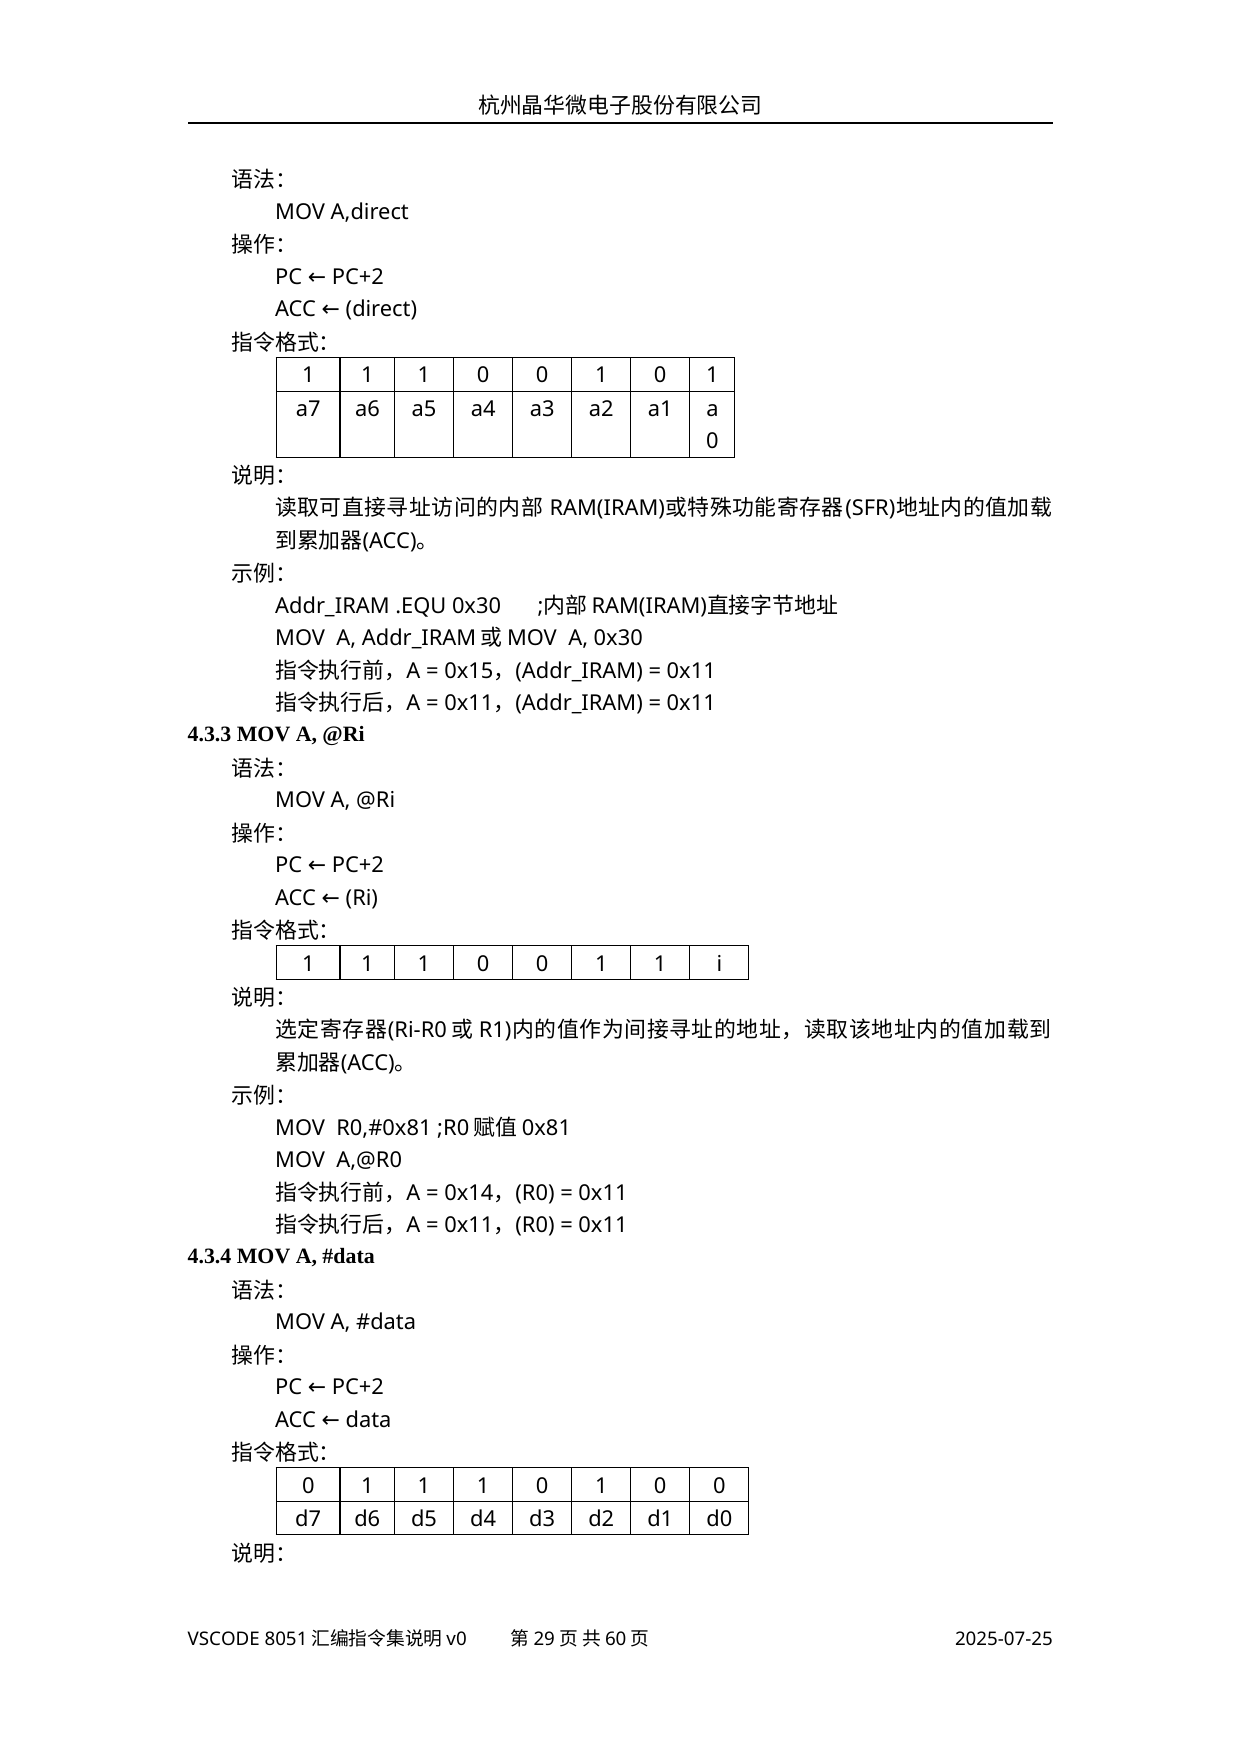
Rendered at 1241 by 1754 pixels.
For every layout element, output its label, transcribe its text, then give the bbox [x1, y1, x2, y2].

text 示例： [187, 555, 1053, 588]
text 指令格式： [187, 1435, 1053, 1467]
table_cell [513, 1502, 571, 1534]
text PC ← PC+2 [187, 848, 1053, 880]
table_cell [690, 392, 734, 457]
text MOV A, #data [231, 1305, 1053, 1337]
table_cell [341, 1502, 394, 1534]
text PC ← PC+2 [187, 1370, 1053, 1402]
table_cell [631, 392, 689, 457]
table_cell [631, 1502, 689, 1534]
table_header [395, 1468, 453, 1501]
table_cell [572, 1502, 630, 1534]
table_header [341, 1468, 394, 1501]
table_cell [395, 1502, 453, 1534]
text 语法： [187, 1272, 1053, 1305]
subtitle 4.3.4 MOV A, #data [187, 1240, 1053, 1272]
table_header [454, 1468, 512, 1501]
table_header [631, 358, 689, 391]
text 操作： [187, 1337, 1053, 1370]
text 操作： [187, 227, 1053, 259]
text 指令执行后，A = 0x11，(R0) = 0x11 [187, 1207, 1053, 1240]
text 语法： [187, 750, 1053, 783]
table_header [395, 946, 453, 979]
text MOV R0,#0x81 ;R0赋值0x81 [187, 1110, 1053, 1142]
text 读取可直接寻址访问的内部RAM(IRAM)或特殊功能寄存器(SFR)地址内的值加载到累加器(ACC)。 [275, 490, 1053, 555]
text 指令格式： [187, 913, 1053, 945]
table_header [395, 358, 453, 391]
text ACC ← (Ri) [187, 880, 1053, 913]
text MOV A, Addr_IRAM或MOV A, 0x30 [187, 620, 1053, 653]
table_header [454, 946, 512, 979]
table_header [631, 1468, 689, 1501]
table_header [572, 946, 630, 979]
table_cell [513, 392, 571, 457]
text ACC ← data [187, 1402, 1053, 1435]
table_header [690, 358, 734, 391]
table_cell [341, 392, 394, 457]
text 说明： [187, 458, 1053, 490]
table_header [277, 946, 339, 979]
text MOV A,@R0 [187, 1142, 1053, 1175]
text MOV A,direct [231, 194, 1053, 227]
text 示例： [187, 1077, 1053, 1110]
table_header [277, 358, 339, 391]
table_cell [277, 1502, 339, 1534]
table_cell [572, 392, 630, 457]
text 选定寄存器(Ri-R0或R1)内的值作为间接寻址的地址，读取该地址内的值加载到累加器(ACC)。 [275, 1012, 1053, 1077]
text Addr_IRAM .EQU 0x30 ;内部RAM(IRAM)直接字节地址 [187, 588, 1053, 620]
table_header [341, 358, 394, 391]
text 语法： [187, 162, 1053, 194]
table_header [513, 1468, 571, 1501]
text 操作： [187, 815, 1053, 848]
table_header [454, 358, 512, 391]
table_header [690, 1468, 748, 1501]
text PC ← PC+2 [187, 259, 1053, 292]
subtitle 4.3.3 MOV A, @Ri [187, 718, 1053, 750]
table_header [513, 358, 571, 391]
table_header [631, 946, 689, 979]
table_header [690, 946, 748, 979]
text ACC ← (direct) [187, 292, 1053, 324]
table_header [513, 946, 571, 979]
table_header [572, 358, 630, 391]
text 指令格式： [187, 324, 1053, 357]
text 指令执行前，A = 0x15，(Addr_IRAM) = 0x11 [187, 653, 1053, 685]
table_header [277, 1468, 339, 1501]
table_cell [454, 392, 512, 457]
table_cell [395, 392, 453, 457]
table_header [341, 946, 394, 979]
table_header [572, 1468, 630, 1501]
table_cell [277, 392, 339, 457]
text 说明： [187, 980, 1053, 1012]
text 指令执行后，A = 0x11，(Addr_IRAM) = 0x11 [187, 685, 1053, 718]
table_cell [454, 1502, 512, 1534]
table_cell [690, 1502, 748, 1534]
text 指令执行前，A = 0x14，(R0) = 0x11 [187, 1175, 1053, 1207]
text MOV A, @Ri [231, 783, 1053, 815]
text 说明： [187, 1535, 1053, 1568]
